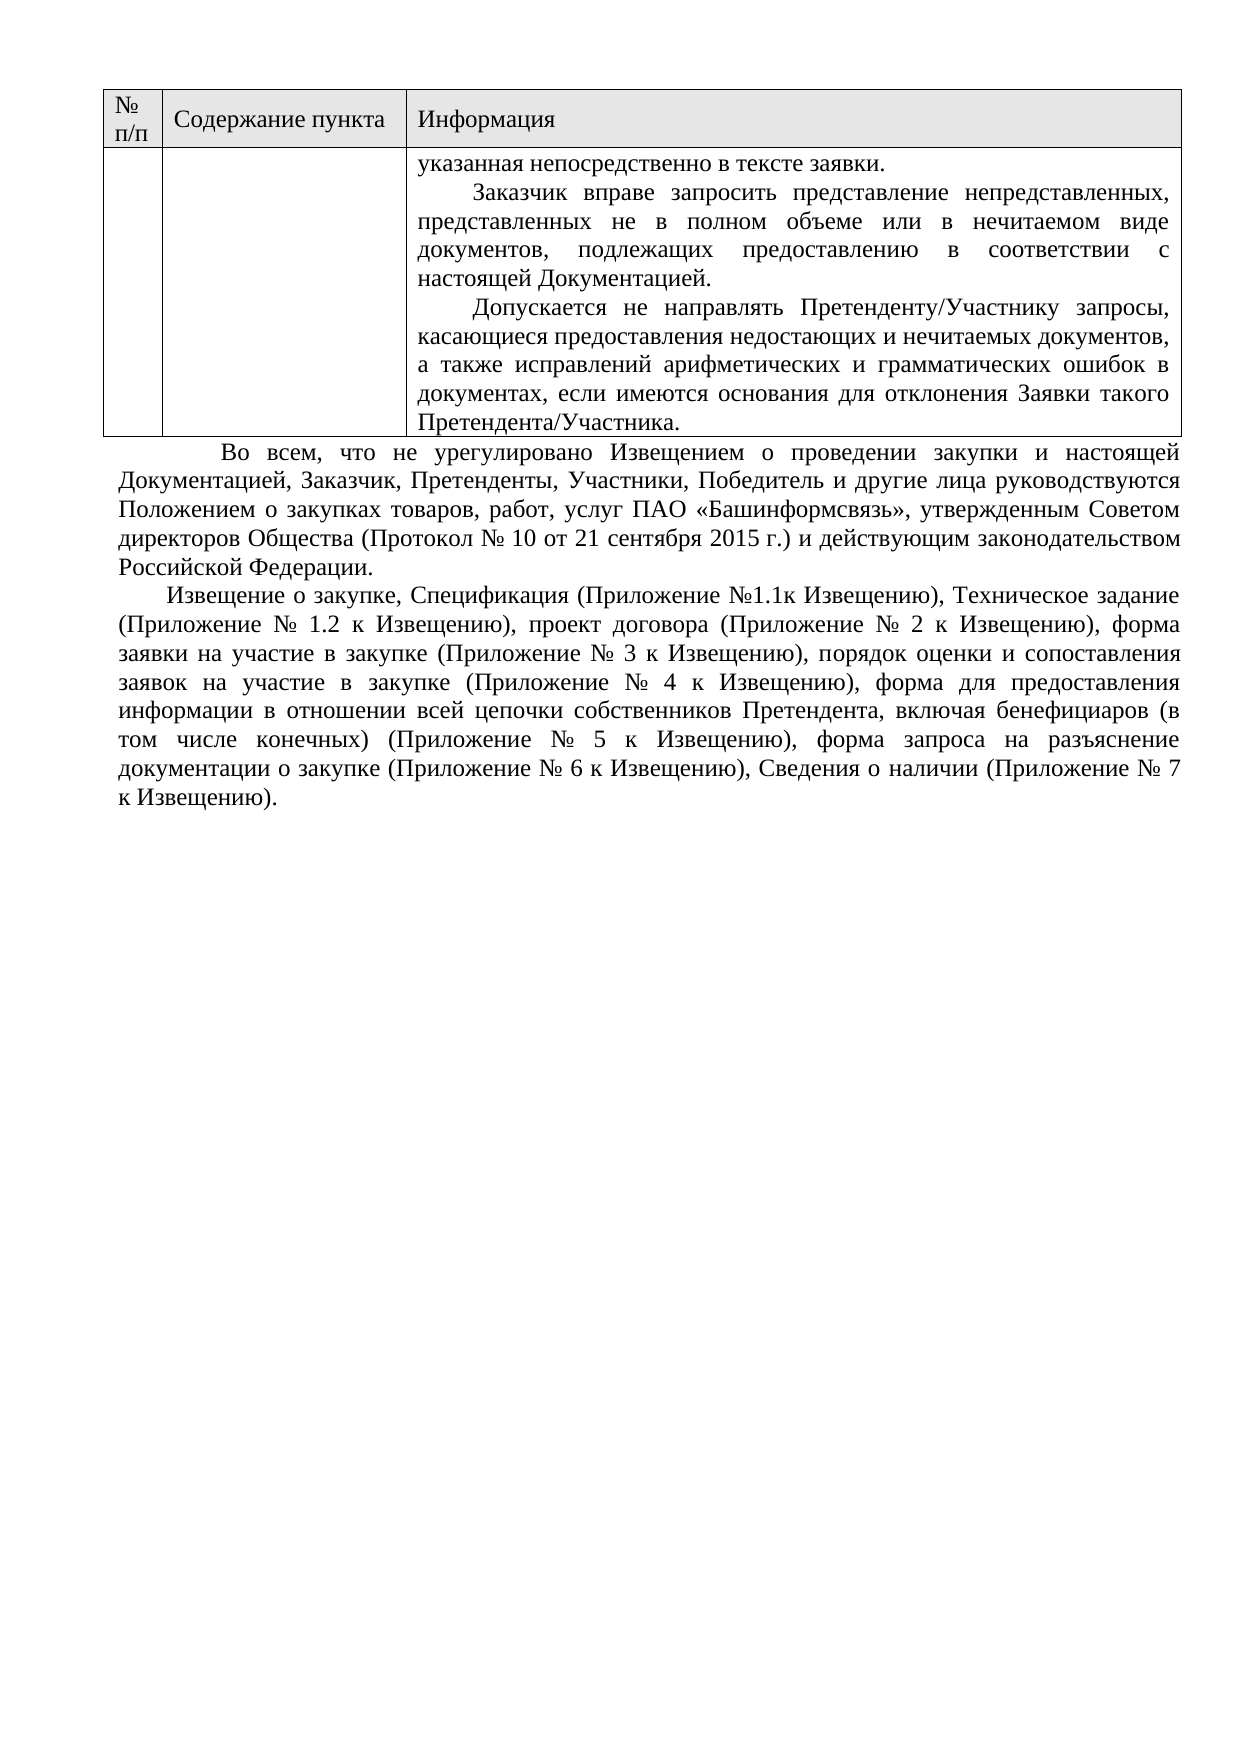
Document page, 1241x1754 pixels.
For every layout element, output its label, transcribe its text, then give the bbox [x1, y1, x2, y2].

table_header Содержание пункта [163, 90, 406, 147]
table_cell [104, 148, 162, 436]
table_header Информация [407, 90, 1181, 147]
table_header № п/п [104, 90, 162, 147]
text Во всем, что не урегулировано Извещением о проведении закупки и настоящей Документацией, Заказчик, Претенденты, Участники, Победитель и другие лица руководствуются Положением о закупках товаров, работ, услуг ПАО «Башинформсвязь», утвержденным Советом директоров Общества (Протокол № 10 от 21 сентября 2015 г.) и действующим законодательством Российской Федерации. [118, 437, 1181, 581]
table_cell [407, 148, 1181, 436]
text Извещение о закупке, Спецификация (Приложение №1.1к Извещению), Техническое задание (Приложение № 1.2 к Извещению), проект договора (Приложение № 2 к Извещению), форма заявки на участие в закупке (Приложение № 3 к Извещению), порядок оценки и сопоставления заявок на участие в закупке (Приложение № 4 к Извещению), форма для предоставления информации в отношении всей цепочки собственников Претендента, включая бенефициаров (в том числе конечных) (Приложение № 5 к Извещению), форма запроса на разъяснение документации о закупке (Приложение № 6 к Извещению), Сведения о наличии (Приложение № 7 к Извещению). [118, 581, 1181, 811]
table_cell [163, 148, 406, 436]
